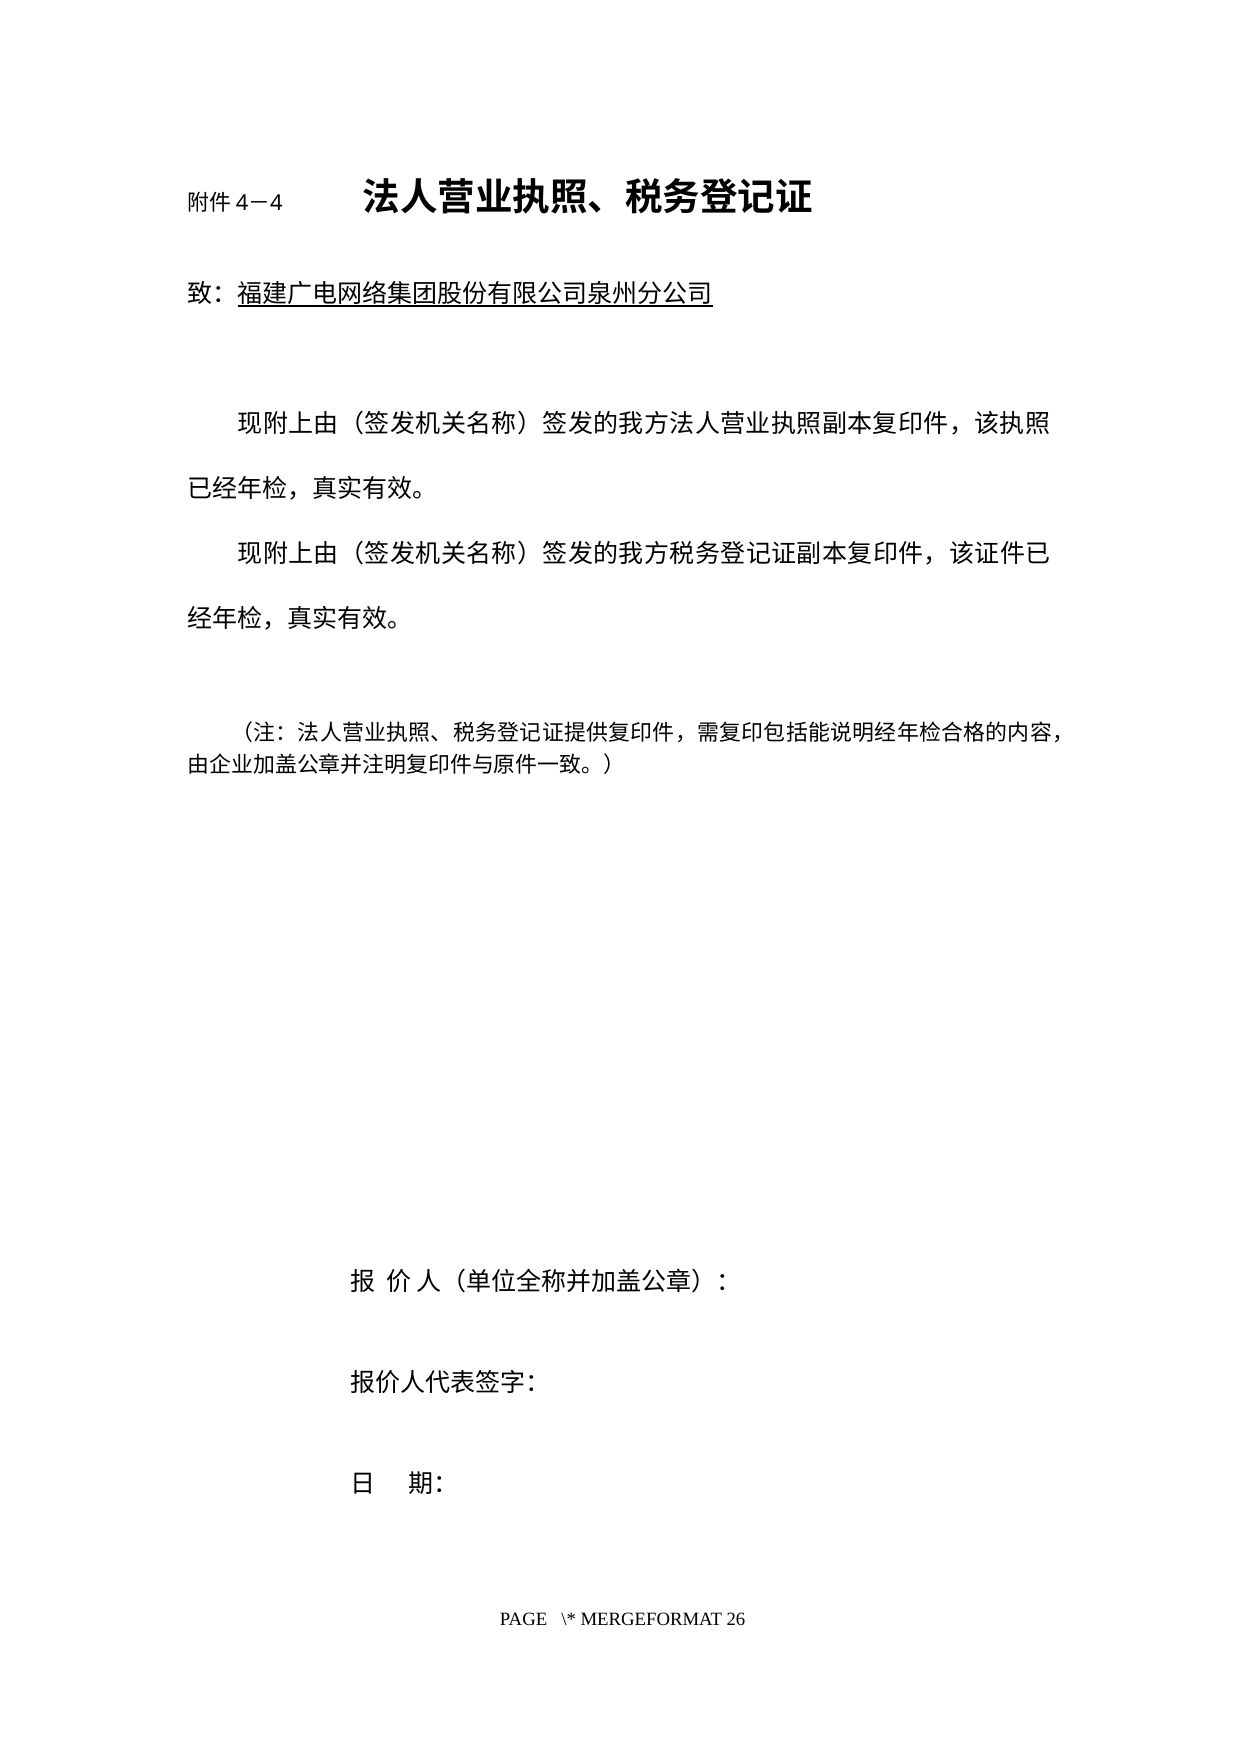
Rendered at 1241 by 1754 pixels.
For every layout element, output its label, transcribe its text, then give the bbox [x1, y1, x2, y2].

text 附件4－4 法人营业执照、税务登记证 [187, 162, 1053, 227]
text 报 价 人（单位全称并加盖公章）： [187, 1247, 1053, 1312]
text 现附上由（签发机关名称）签发的我方法人营业执照副本复印件，该执照已经年检，真实有效。 [187, 389, 1053, 519]
text （注：法人营业执照、税务登记证提供复印件，需复印包括能说明经年检合格的内容，由企业加盖公章并注明复印件与原件一致。） [187, 714, 1053, 779]
text 致：福建广电网络集团股份有限公司泉州分公司 [187, 259, 1053, 324]
text 现附上由（签发机关名称）签发的我方税务登记证副本复印件，该证件已经年检，真实有效。 [187, 519, 1053, 649]
text 报价人代表签字： [187, 1348, 1053, 1413]
text 日 期： [187, 1449, 1053, 1514]
